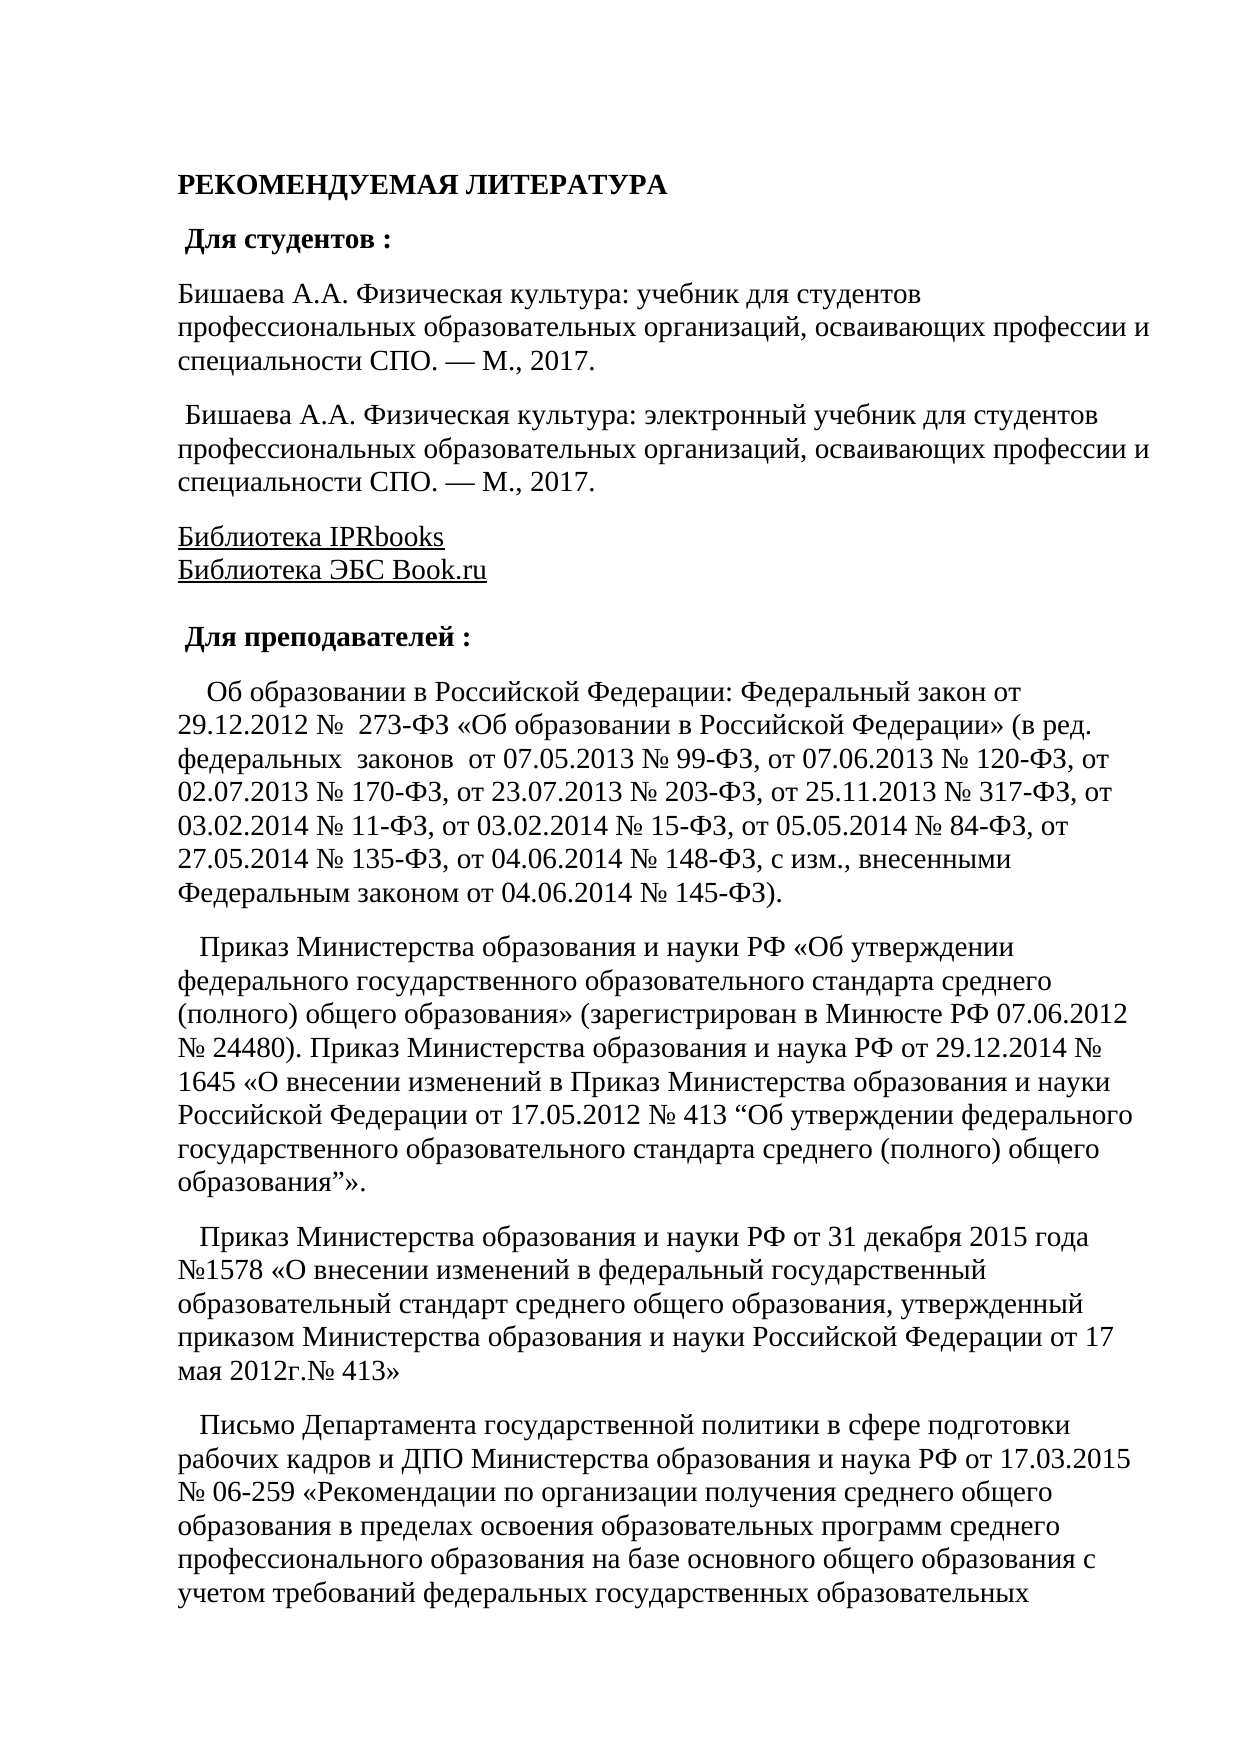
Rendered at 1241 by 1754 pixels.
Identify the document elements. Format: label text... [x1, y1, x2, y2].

text Бишаева А.А. Физическая культура: учебник для студентов профессиональных образовательных организаций, осваивающих профессии и специальности СПО. — М., 2017. [177, 276, 1152, 377]
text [177, 1407, 1152, 1608]
text Библиотека IPRbooks [177, 519, 1152, 552]
text Приказ Министерства образования и науки РФ от 31 декабря 2015 года №1578 «О внесении изменений в федеральный государственный образовательный стандарт среднего общего образования, утвержденный приказом Министерства образования и науки Российской Федерации от 17 мая 2012г.№ 413» [177, 1219, 1152, 1386]
text Для преподавателей : [177, 619, 1152, 653]
text РЕКОМЕНДУЕМАЯ ЛИТЕРАТУРА [177, 167, 1152, 201]
text Для студентов : [177, 222, 1152, 255]
text Об образовании в Российской Федерации: Федеральный закон от 29.12.2012 № 273-ФЗ «Об образовании в Российской Федерации» (в ред. федеральных законов от 07.05.2013 № 99-ФЗ, от 07.06.2013 № 120-ФЗ, от 02.07.2013 № 170-ФЗ, от 23.07.2013 № 203-ФЗ, от 25.11.2013 № 317-ФЗ, от 03.02.2014 № 11-ФЗ, от 03.02.2014 № 15-ФЗ, от 05.05.2014 № 84-ФЗ, от 27.05.2014 № 135-ФЗ, от 04.06.2014 № 148-ФЗ, с изм., внесенными Федеральным законом от 04.06.2014 № 145-ФЗ). [177, 674, 1152, 909]
text Библиотека ЭБС Book.ru [177, 552, 1152, 586]
text Приказ Министерства образования и науки РФ «Об утверждении федерального государственного образовательного стандарта среднего (полного) общего образования» (зарегистрирован в Минюсте РФ 07.06.2012 № 24480). Приказ Министерства образования и наука РФ от 29.12.2014 № 1645 «О внесении изменений в Приказ Министерства образования и науки Российской Федерации от 17.05.2012 № 413 “Об утверждении федерального государственного образовательного стандарта среднего (полного) общего образования”». [177, 929, 1152, 1198]
text Бишаева А.А. Физическая культура: электронный учебник для студентов профессиональных образовательных организаций, осваивающих профессии и специальности СПО. — М., 2017. [177, 397, 1152, 498]
